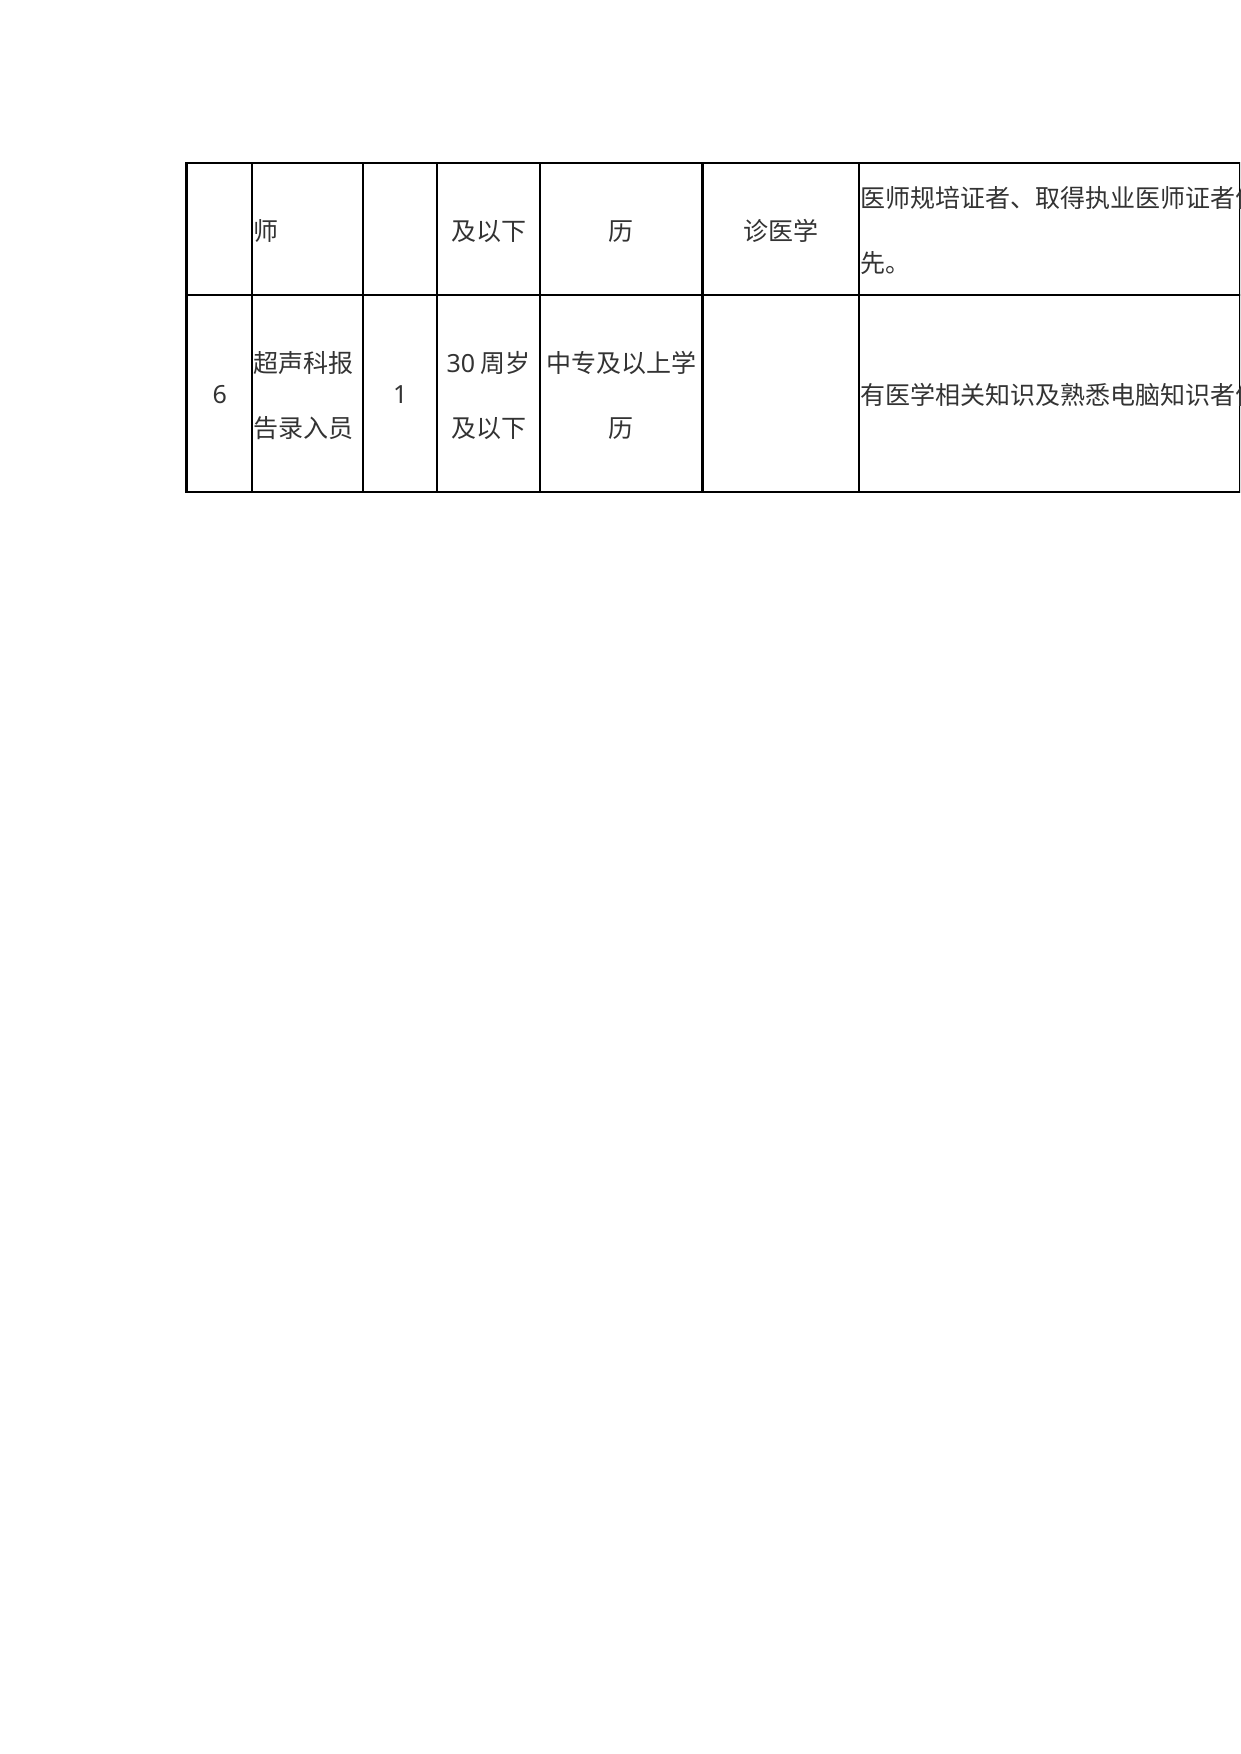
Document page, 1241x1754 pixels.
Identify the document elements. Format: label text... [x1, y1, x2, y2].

table_cell 30周岁及以下 [438, 296, 539, 491]
table_cell 5 [188, 164, 251, 294]
table_cell 30周岁及以下 [438, 164, 539, 294]
table_cell 1 [364, 296, 436, 491]
table_cell 急诊科医师 [253, 164, 362, 294]
table_cell 本科及以上学历 [541, 164, 701, 294]
table_cell 超声科报告录入员 [253, 296, 362, 491]
table_cell 6 [188, 296, 251, 491]
table_cell 临床医学、急诊医学 [704, 164, 858, 294]
table_cell 中专及以上学历 [541, 296, 701, 491]
table_cell [704, 296, 858, 491]
table_cell 有医学相关知识及熟悉电脑知识者优先 [860, 296, 1239, 491]
table_cell 2 [364, 164, 436, 294]
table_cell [860, 164, 1239, 294]
